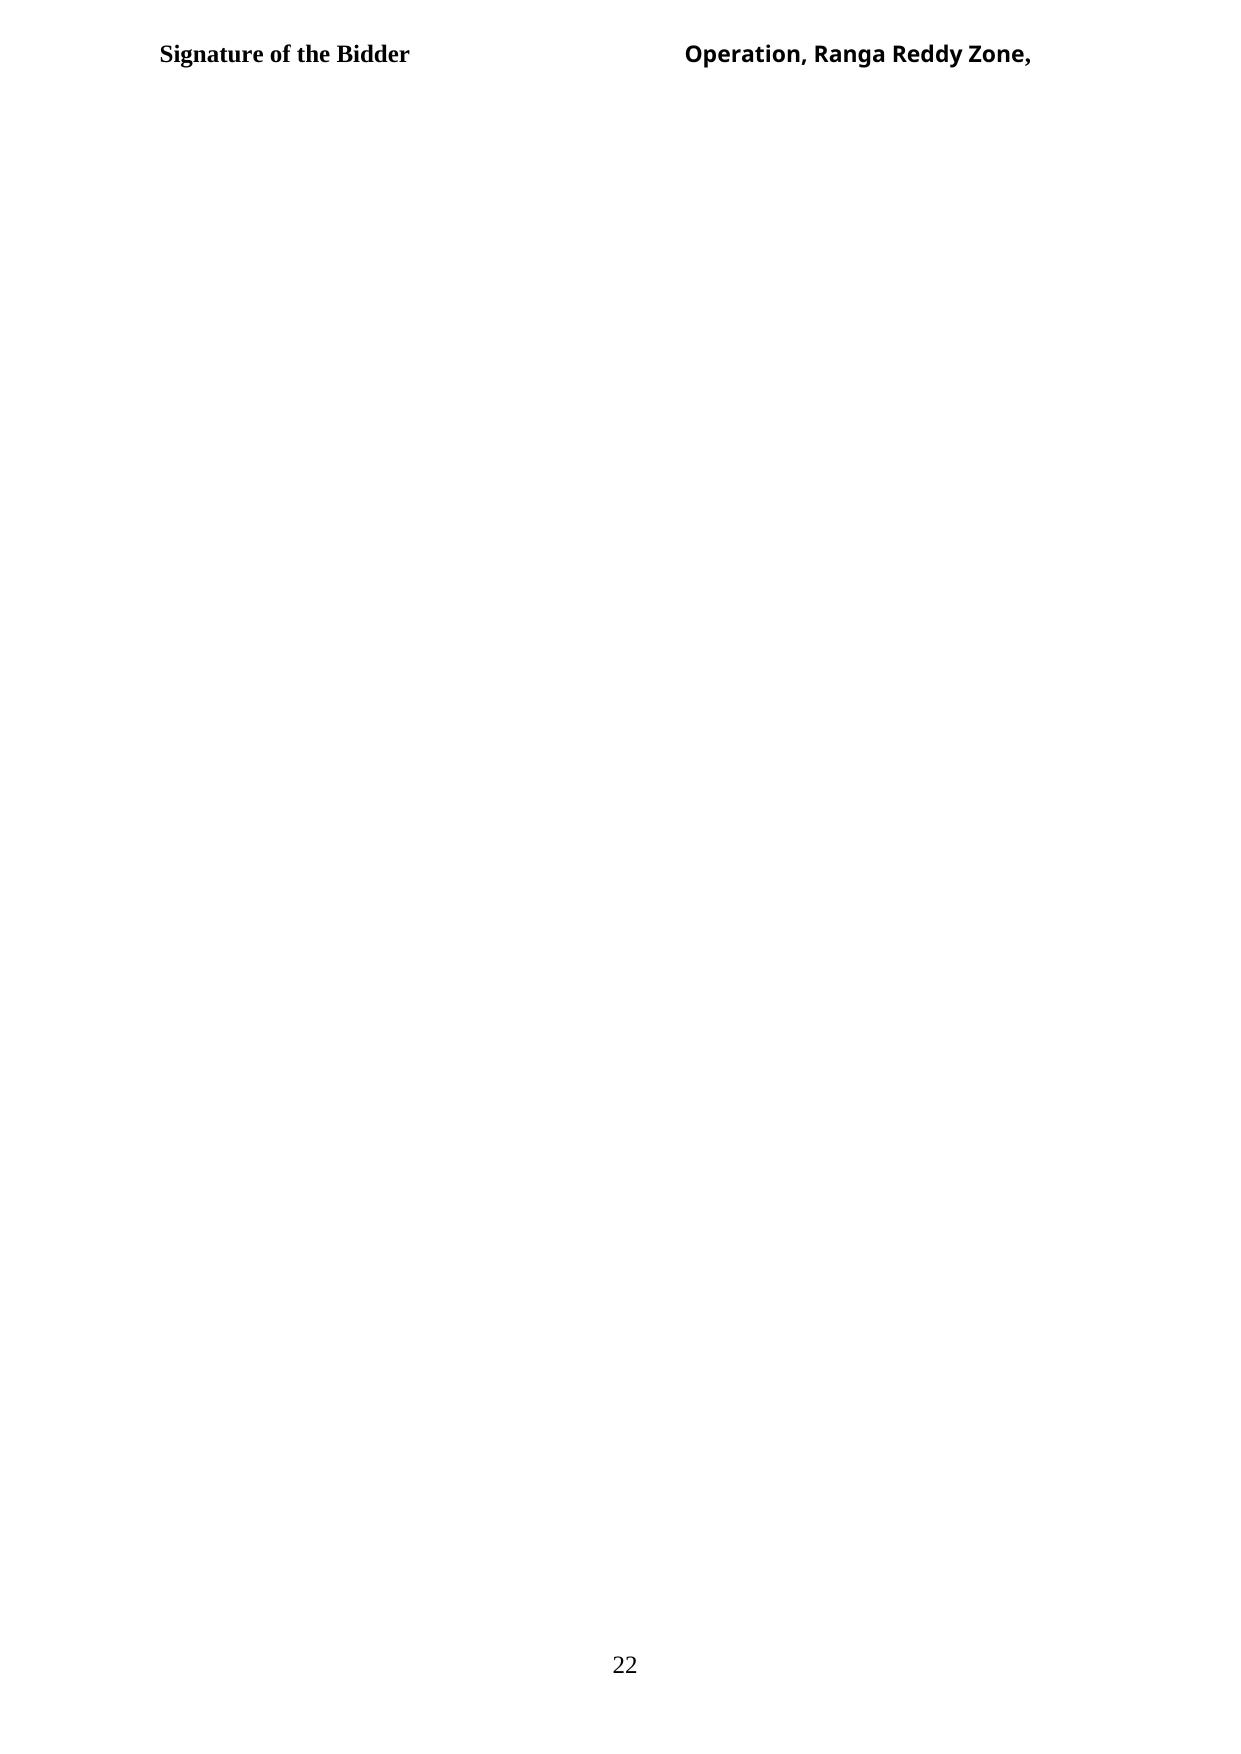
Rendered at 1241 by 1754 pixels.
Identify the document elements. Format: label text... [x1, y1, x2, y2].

text Signature of the Bidder Operation, Ranga Reddy Zone, [159, 37, 1090, 97]
